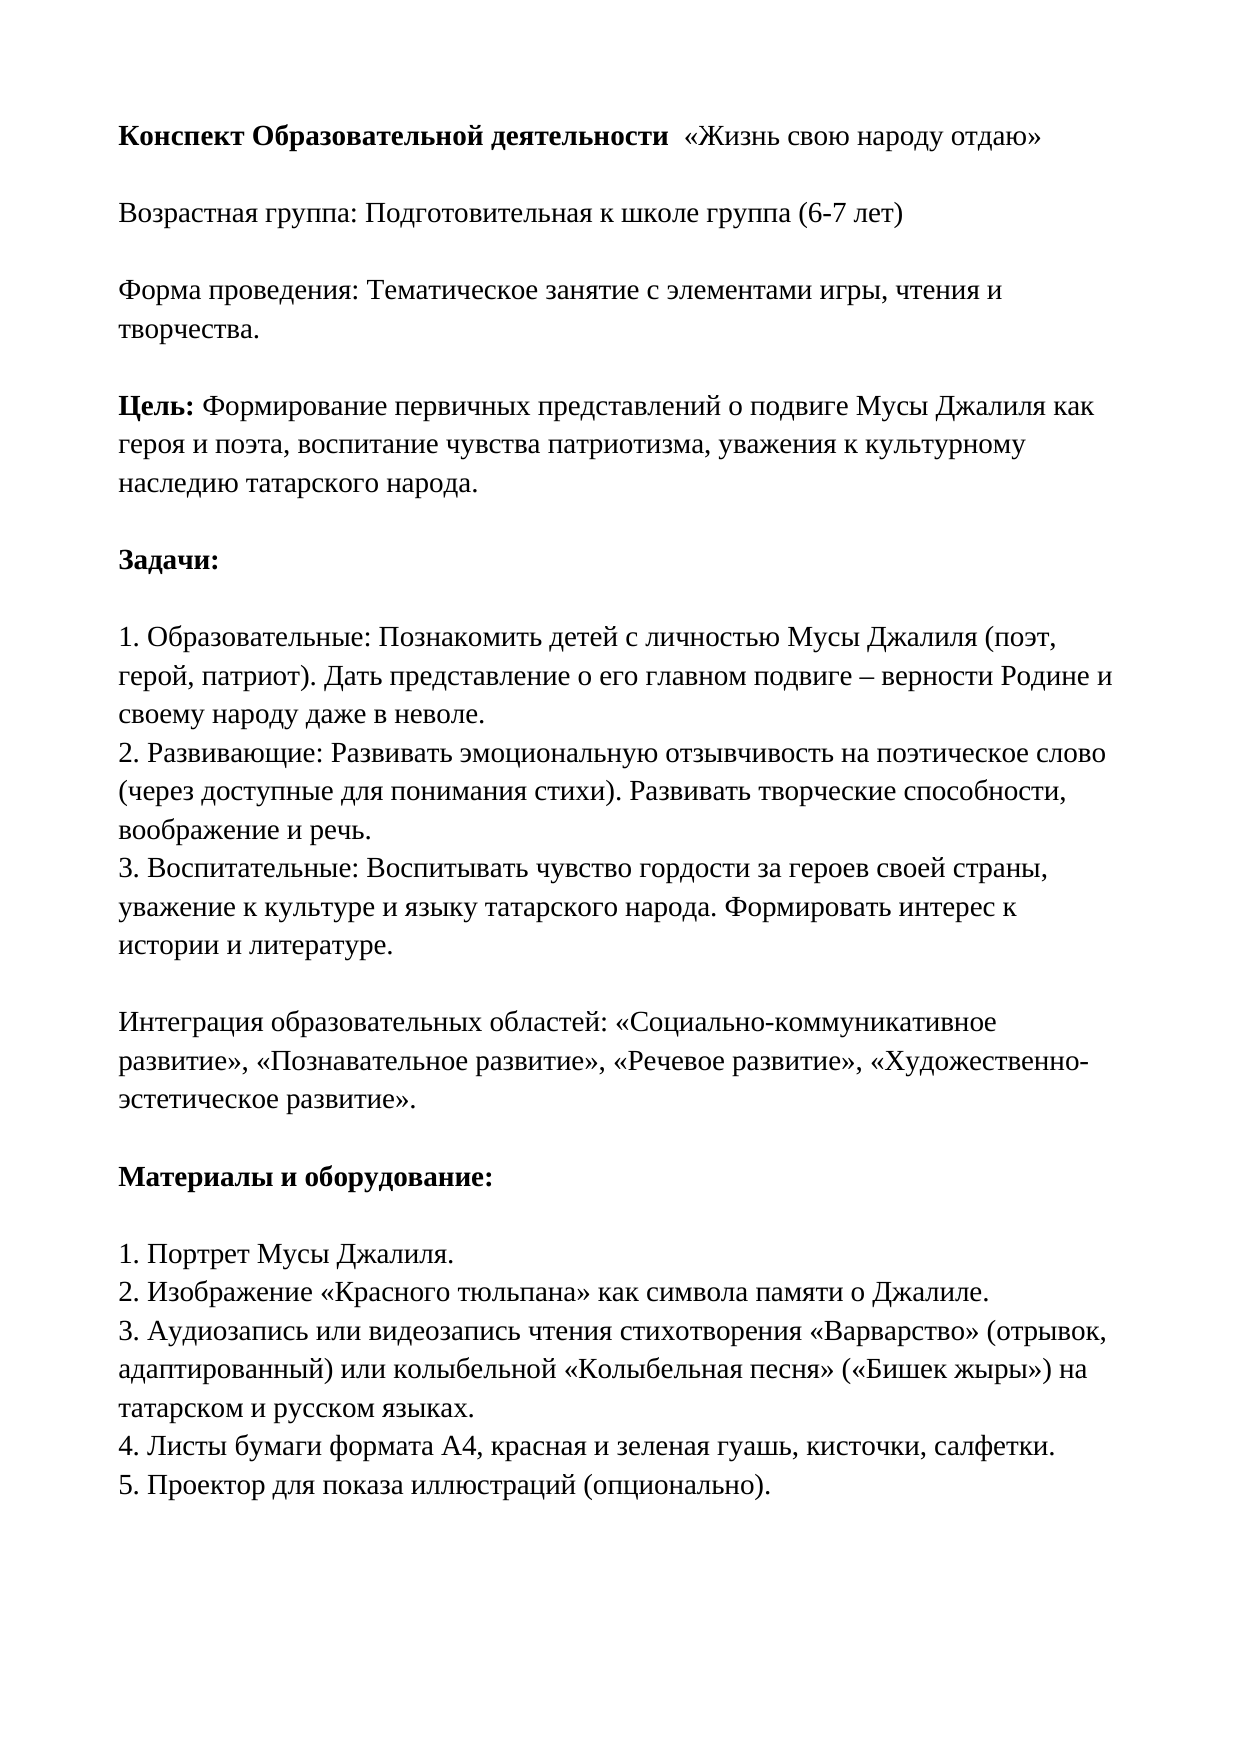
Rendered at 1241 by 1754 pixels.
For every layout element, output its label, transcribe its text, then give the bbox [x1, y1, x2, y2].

text Конспект Образовательной деятельности «Жизнь свою народу отдаю» Возрастная группа: Подготовительная к школе группа (6-7 лет) Форма проведения: Тематическое занятие с элементами игры, чтения и творчества. Цель: Формирование первичных представлений о подвиге Мусы Джалиля как героя и поэта, воспитание чувства патриотизма, уважения к культурному наследию татарского народа. Задачи: 1. Образовательные: Познакомить детей с личностью Мусы Джалиля (поэт, герой, патриот). Дать представление о его главном подвиге – верности Родине и своему народу даже в неволе. 2. Развивающие: Развивать эмоциональную отзывчивость на поэтическое слово (через доступные для понимания стихи). Развивать творческие способности, воображение и речь. 3. Воспитательные: Воспитывать чувство гордости за героев своей страны, уважение к культуре и языку татарского народа. Формировать интерес к истории и литературе. Интеграция образовательных областей: «Социально-коммуникативное развитие», «Познавательное развитие», «Речевое развитие», «Художественно-эстетическое развитие». Материалы и оборудование: 1. Портрет Мусы Джалиля. 2. Изображение «Красного тюльпана» как символа памяти о Джалиле. 3. Аудиозапись или видеозапись чтения стихотворения «Варварство» (отрывок, адаптированный) или колыбельной «Колыбельная песня» («Бишек жыры») на татарском и русском языках. 4. Листы бумаги формата А4, красная и зеленая гуашь, кисточки, салфетки. 5. Проектор для показа иллюстраций (опционально). [118, 118, 1122, 1501]
